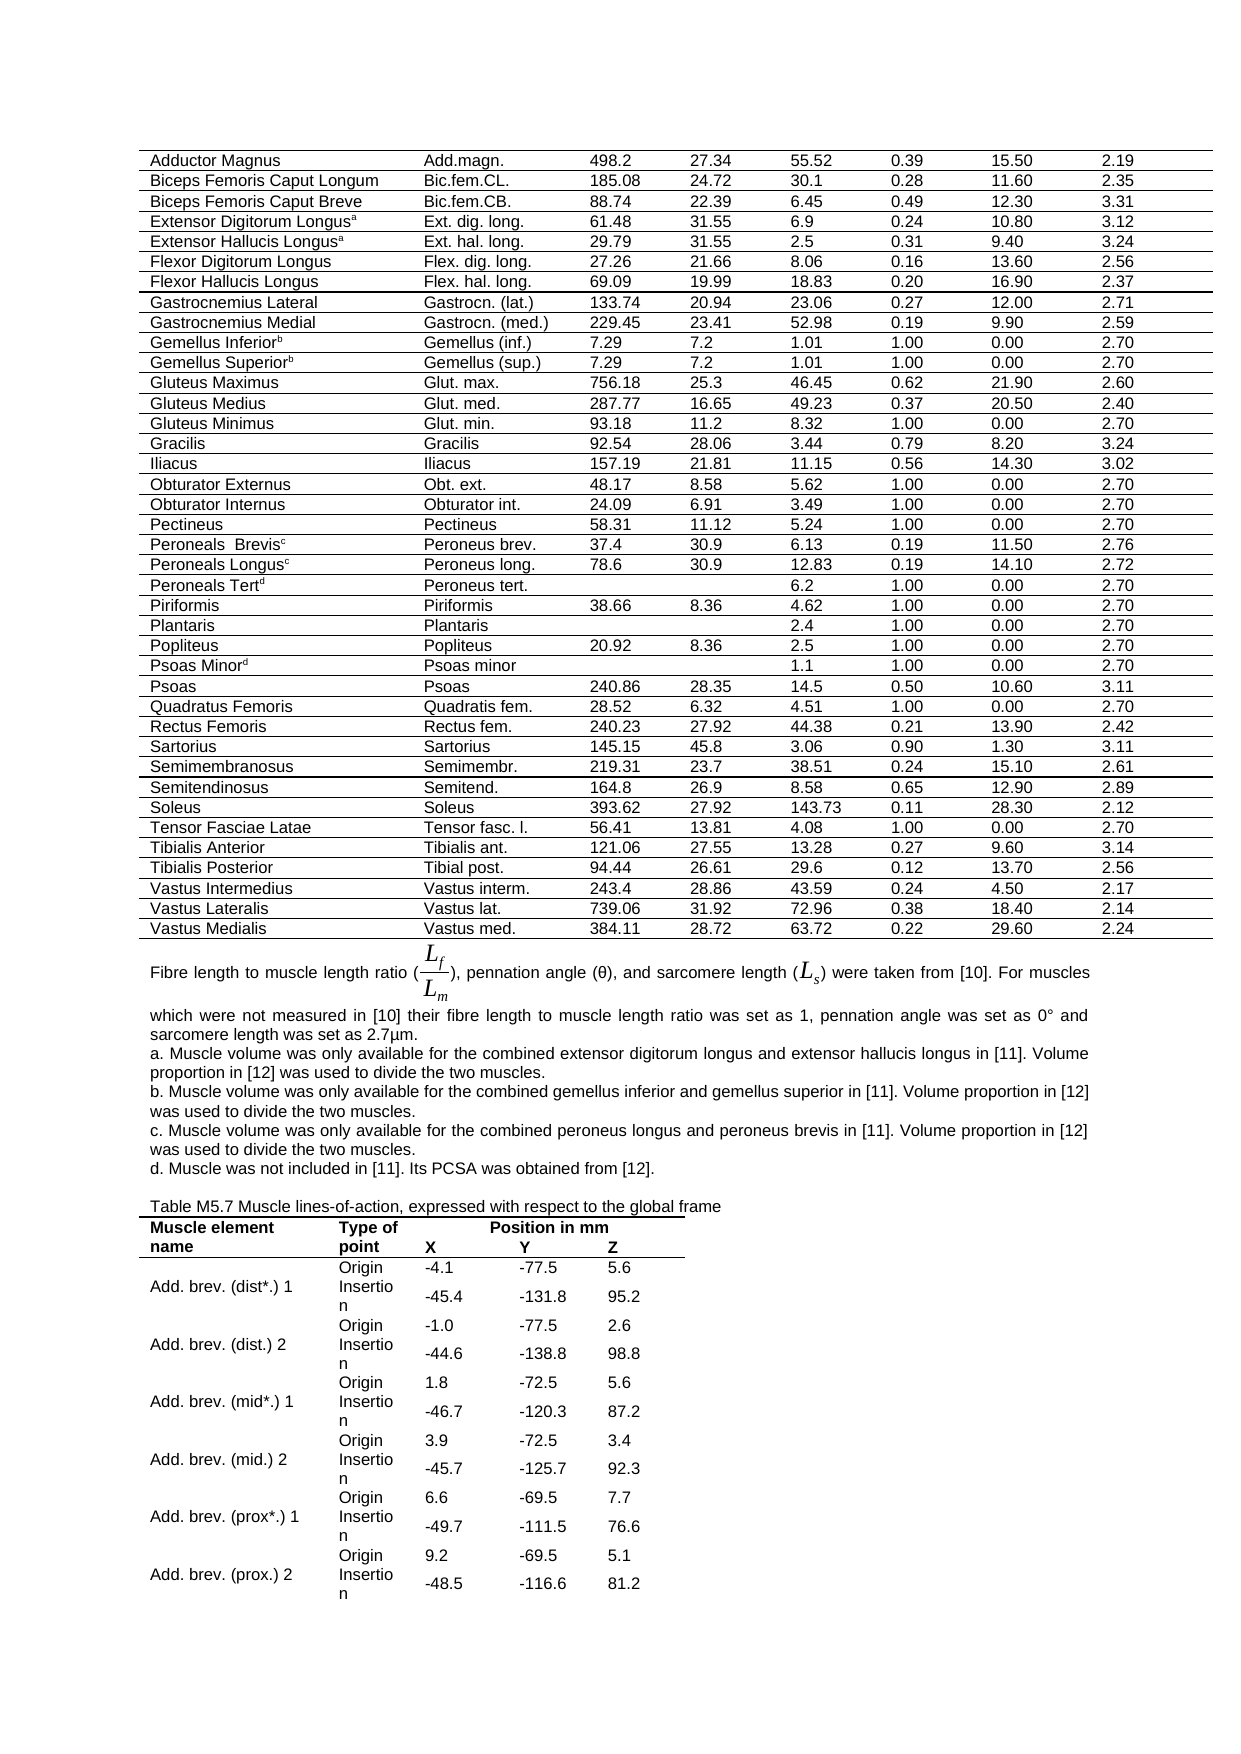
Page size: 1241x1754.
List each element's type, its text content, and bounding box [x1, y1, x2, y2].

table_cell 6.9 [779, 212, 879, 231]
table_cell 30.9 [679, 555, 779, 574]
table_cell Quadratus Femoris [139, 697, 412, 716]
table_cell 287.77 [578, 394, 678, 413]
table_cell 12.30 [980, 191, 1090, 211]
table_cell Popliteus [139, 636, 412, 655]
table_cell 8.58 [679, 474, 779, 493]
table_cell 18.83 [779, 272, 879, 291]
table_cell 6.2 [779, 575, 879, 594]
table_cell 26.61 [679, 858, 779, 877]
table_cell 93.18 [578, 414, 678, 433]
table_cell 0.11 [880, 798, 980, 817]
table_cell 4.51 [779, 697, 879, 716]
table_cell 229.45 [578, 313, 678, 332]
table_cell 2.24 [1090, 919, 1213, 938]
table_cell 46.45 [779, 373, 879, 392]
table_cell 2.70 [1090, 818, 1213, 837]
table_cell 1.00 [880, 616, 980, 635]
table_cell [578, 575, 678, 594]
table_cell Flex. dig. long. [412, 252, 578, 271]
table_cell 2.70 [1090, 596, 1213, 615]
table_cell 1.01 [779, 353, 879, 372]
table_cell Insertion [327, 1507, 413, 1545]
table_cell -45.7 [414, 1450, 508, 1488]
table_cell 13.70 [980, 858, 1090, 877]
table_cell 7.29 [578, 333, 678, 352]
table_cell 31.92 [679, 899, 779, 918]
table_cell 1.00 [880, 596, 980, 615]
table_cell 164.8 [578, 778, 678, 797]
table_cell 3.44 [779, 434, 879, 453]
table_cell 94.44 [578, 858, 678, 877]
table_cell 1.00 [880, 414, 980, 433]
table_cell Add. brev. (prox*.) 1 [139, 1488, 327, 1545]
table_cell 27.55 [679, 838, 779, 857]
table_cell 2.70 [1090, 414, 1213, 433]
table_cell Origin [327, 1545, 413, 1564]
table_cell 28.06 [679, 434, 779, 453]
table_cell 20.50 [980, 394, 1090, 413]
table_cell 0.00 [980, 495, 1090, 514]
table_cell 2.19 [1090, 151, 1213, 170]
table_cell Extensor Hallucis Longusa [139, 232, 412, 251]
table_cell Add. brev. (dist*.) 1 [139, 1258, 327, 1315]
table_cell 4.08 [779, 818, 879, 837]
table_cell 9.2 [414, 1545, 508, 1564]
table_cell 16.65 [679, 394, 779, 413]
table_cell 0.62 [880, 373, 980, 392]
table_cell Bic.fem.CB. [412, 191, 578, 211]
table_cell 240.86 [578, 676, 678, 696]
table_cell Vastus med. [412, 919, 578, 938]
table_cell 8.36 [679, 636, 779, 655]
table_cell -1.0 [414, 1315, 508, 1334]
table_cell Semitend. [412, 778, 578, 797]
table_cell 20.94 [679, 293, 779, 312]
table_cell [578, 616, 678, 635]
table_cell 69.09 [578, 272, 678, 291]
table_cell Origin [327, 1258, 413, 1277]
table_cell 2.14 [1090, 899, 1213, 918]
table_cell 27.26 [578, 252, 678, 271]
table_cell Popliteus [412, 636, 578, 655]
table_cell 16.90 [980, 272, 1090, 291]
table_cell Peroneus tert. [412, 575, 578, 594]
table_cell 12.90 [980, 778, 1090, 797]
table_cell Biceps Femoris Caput Longum [139, 171, 412, 190]
table_cell 6.13 [779, 535, 879, 554]
table_cell Peroneals Tertd [139, 575, 412, 594]
table_cell 87.2 [596, 1392, 685, 1430]
table_cell Origin [327, 1315, 413, 1334]
table_cell 1.1 [779, 656, 879, 675]
table_cell Obturator int. [412, 495, 578, 514]
table_cell -125.7 [508, 1450, 596, 1488]
table_cell 4.50 [980, 879, 1090, 898]
table_cell 11.15 [779, 454, 879, 473]
table_cell Soleus [412, 798, 578, 817]
table_cell 31.55 [679, 212, 779, 231]
text Fibre length to muscle length ratio (), pennation angle (θ), and sarcomere length () were taken from [10]. For muscles which were not measured in [10] their fibre length to muscle length ratio was set as 1, pennation angle was set as 0° and sarcomere length was set as 2.7µm. [150, 939, 1090, 1044]
table_cell 0.37 [880, 394, 980, 413]
table_cell 10.80 [980, 212, 1090, 231]
table_cell 1.00 [880, 636, 980, 655]
table_cell 0.00 [980, 414, 1090, 433]
table_cell -116.6 [508, 1565, 596, 1603]
table_cell 26.9 [679, 778, 779, 797]
table_cell 8.36 [679, 596, 779, 615]
table_cell X [414, 1237, 508, 1257]
table_cell 6.32 [679, 697, 779, 716]
table_cell Obturator Externus [139, 474, 412, 493]
table_cell 0.38 [880, 899, 980, 918]
table_cell 11.50 [980, 535, 1090, 554]
table_cell Insertion [327, 1277, 413, 1315]
table_cell 2.17 [1090, 879, 1213, 898]
table_cell 72.96 [779, 899, 879, 918]
table_cell 2.61 [1090, 757, 1213, 776]
table_cell Gemellus Superiorb [139, 353, 412, 372]
table_cell Pectineus [412, 515, 578, 534]
table_cell 15.10 [980, 757, 1090, 776]
table_cell Piriformis [412, 596, 578, 615]
table_cell 0.27 [880, 838, 980, 857]
table_cell 0.28 [880, 171, 980, 190]
table_cell Biceps Femoris Caput Breve [139, 191, 412, 211]
table_cell 7.2 [679, 333, 779, 352]
table_cell Semimembr. [412, 757, 578, 776]
table_cell 63.72 [779, 919, 879, 938]
table_cell 20.92 [578, 636, 678, 655]
table_cell 78.6 [578, 555, 678, 574]
table_cell 13.81 [679, 818, 779, 837]
table_cell 27.92 [679, 717, 779, 736]
table_cell Gracilis [139, 434, 412, 453]
table_cell -72.5 [508, 1430, 596, 1449]
table_cell 28.72 [679, 919, 779, 938]
table_cell -46.7 [414, 1392, 508, 1430]
table_cell Peroneus brev. [412, 535, 578, 554]
table_cell -49.7 [414, 1507, 508, 1545]
table_cell 2.70 [1090, 515, 1213, 534]
table_cell Gluteus Medius [139, 394, 412, 413]
table_cell 133.74 [578, 293, 678, 312]
table_cell Obt. ext. [412, 474, 578, 493]
table_cell Z [596, 1237, 685, 1257]
table_cell 2.5 [779, 636, 879, 655]
table_cell 9.90 [980, 313, 1090, 332]
table_cell Tensor fasc. l. [412, 818, 578, 837]
table_cell 7.7 [596, 1488, 685, 1507]
table_cell 0.49 [880, 191, 980, 211]
table_cell 95.2 [596, 1277, 685, 1315]
table_cell Ext. hal. long. [412, 232, 578, 251]
table_cell 0.24 [880, 757, 980, 776]
table_cell Insertion [327, 1450, 413, 1488]
table_cell 145.15 [578, 737, 678, 756]
table_cell 18.40 [980, 899, 1090, 918]
table_header Type of point [327, 1218, 413, 1257]
table_cell 1.00 [880, 575, 980, 594]
table_cell 45.8 [679, 737, 779, 756]
table_cell 5.24 [779, 515, 879, 534]
table_cell 56.41 [578, 818, 678, 837]
table_cell 0.39 [880, 151, 980, 170]
table_cell 3.4 [596, 1430, 685, 1449]
table_cell 2.40 [1090, 394, 1213, 413]
table_cell 2.35 [1090, 171, 1213, 190]
table_cell 88.74 [578, 191, 678, 211]
table_cell 0.00 [980, 333, 1090, 352]
table_cell -69.5 [508, 1545, 596, 1564]
table_cell 2.70 [1090, 495, 1213, 514]
table_cell 0.19 [880, 535, 980, 554]
table_cell 30.9 [679, 535, 779, 554]
table_cell 0.00 [980, 656, 1090, 675]
table_cell 6.45 [779, 191, 879, 211]
table_cell 0.12 [880, 858, 980, 877]
table_cell [679, 656, 779, 675]
table_cell Y [508, 1237, 596, 1257]
table_cell 27.34 [679, 151, 779, 170]
table_cell Gemellus (inf.) [412, 333, 578, 352]
table_cell 6.91 [679, 495, 779, 514]
table_cell 1.00 [880, 333, 980, 352]
text Table M5.7 Muscle lines-of-action, expressed with respect to the global frame [150, 1197, 1090, 1216]
table_cell 9.60 [980, 838, 1090, 857]
table_cell 21.66 [679, 252, 779, 271]
table_cell 28.86 [679, 879, 779, 898]
table_cell Tibialis Anterior [139, 838, 412, 857]
table_cell 5.6 [596, 1373, 685, 1392]
table_cell 5.1 [596, 1545, 685, 1564]
table_cell 30.1 [779, 171, 879, 190]
table_cell 1.8 [414, 1373, 508, 1392]
table_cell -120.3 [508, 1392, 596, 1430]
table_cell 3.06 [779, 737, 879, 756]
table_cell Add.magn. [412, 151, 578, 170]
table_cell 2.5 [779, 232, 879, 251]
table_cell 81.2 [596, 1565, 685, 1603]
table_cell 0.00 [980, 636, 1090, 655]
table_cell 143.73 [779, 798, 879, 817]
table_cell 48.17 [578, 474, 678, 493]
table_cell 2.70 [1090, 636, 1213, 655]
table_cell 0.00 [980, 818, 1090, 837]
table_cell Pectineus [139, 515, 412, 534]
table_cell 2.70 [1090, 353, 1213, 372]
table_cell Psoas [139, 676, 412, 696]
table_cell 2.60 [1090, 373, 1213, 392]
table_cell 3.24 [1090, 232, 1213, 251]
table_cell Rectus Femoris [139, 717, 412, 736]
table_cell 8.20 [980, 434, 1090, 453]
table_cell 38.66 [578, 596, 678, 615]
table_cell 98.8 [596, 1335, 685, 1373]
table_cell 12.83 [779, 555, 879, 574]
table_cell Glut. med. [412, 394, 578, 413]
table_cell 4.62 [779, 596, 879, 615]
table_cell -45.4 [414, 1277, 508, 1315]
table_cell Insertion [327, 1335, 413, 1373]
table_cell 23.7 [679, 757, 779, 776]
table_cell -77.5 [508, 1315, 596, 1334]
table_cell 21.90 [980, 373, 1090, 392]
table_cell 0.21 [880, 717, 980, 736]
table_cell Gluteus Maximus [139, 373, 412, 392]
table_cell Flexor Digitorum Longus [139, 252, 412, 271]
table_cell 29.6 [779, 858, 879, 877]
table_cell 393.62 [578, 798, 678, 817]
table_cell Glut. max. [412, 373, 578, 392]
table_cell Insertion [327, 1392, 413, 1430]
table_cell 2.76 [1090, 535, 1213, 554]
table_cell Flex. hal. long. [412, 272, 578, 291]
table_cell Tibial post. [412, 858, 578, 877]
table_cell 0.79 [880, 434, 980, 453]
table_cell Insertion [327, 1565, 413, 1603]
table_cell Gracilis [412, 434, 578, 453]
table_cell 0.19 [880, 555, 980, 574]
table_cell 13.90 [980, 717, 1090, 736]
table_cell 14.30 [980, 454, 1090, 473]
table_cell Vastus Lateralis [139, 899, 412, 918]
table_cell 2.56 [1090, 858, 1213, 877]
table_cell -77.5 [508, 1258, 596, 1277]
table_cell 3.12 [1090, 212, 1213, 231]
table_cell 29.79 [578, 232, 678, 251]
table_cell Glut. min. [412, 414, 578, 433]
table_cell Vastus Medialis [139, 919, 412, 938]
table_cell [679, 616, 779, 635]
table_cell 11.2 [679, 414, 779, 433]
table_cell 9.40 [980, 232, 1090, 251]
table_cell 1.00 [880, 697, 980, 716]
table_cell 243.4 [578, 879, 678, 898]
table_cell Iliacus [412, 454, 578, 473]
table_cell 29.60 [980, 919, 1090, 938]
table_cell Plantaris [412, 616, 578, 635]
table_cell 13.60 [980, 252, 1090, 271]
table_cell 0.31 [880, 232, 980, 251]
table_cell 3.14 [1090, 838, 1213, 857]
table_cell 185.08 [578, 171, 678, 190]
table_cell 19.99 [679, 272, 779, 291]
table_cell -69.5 [508, 1488, 596, 1507]
table_cell Peroneals Brevisc [139, 535, 412, 554]
table_cell 121.06 [578, 838, 678, 857]
table_cell -72.5 [508, 1373, 596, 1392]
table_cell 0.00 [980, 515, 1090, 534]
table_cell 2.70 [1090, 474, 1213, 493]
table_cell 38.51 [779, 757, 879, 776]
table_cell 92.3 [596, 1450, 685, 1488]
table_cell Tibialis Posterior [139, 858, 412, 877]
table_cell 0.20 [880, 272, 980, 291]
table_cell 25.3 [679, 373, 779, 392]
table_cell Add. brev. (prox.) 2 [139, 1545, 327, 1603]
table_cell Semitendinosus [139, 778, 412, 797]
table_cell -44.6 [414, 1335, 508, 1373]
table_cell Quadratis fem. [412, 697, 578, 716]
table_cell 240.23 [578, 717, 678, 736]
table_cell 0.24 [880, 212, 980, 231]
table_cell 8.32 [779, 414, 879, 433]
table_cell Bic.fem.CL. [412, 171, 578, 190]
text a. Muscle volume was only available for the combined extensor digitorum longus and extensor hallucis longus in [11]. Volume proportion in [12] was used to divide the two muscles. [150, 1044, 1090, 1082]
table_cell 2.6 [596, 1315, 685, 1334]
table_cell 0.27 [880, 293, 980, 312]
table_cell Gastrocnemius Lateral [139, 293, 412, 312]
text d. Muscle was not included in [11]. Its PCSA was obtained from [12]. [150, 1159, 1090, 1178]
table_cell 3.9 [414, 1430, 508, 1449]
table_cell 1.30 [980, 737, 1090, 756]
table_cell 11.12 [679, 515, 779, 534]
table_cell Gemellus (sup.) [412, 353, 578, 372]
table_cell Peroneus long. [412, 555, 578, 574]
table_cell 0.90 [880, 737, 980, 756]
table_cell 61.48 [578, 212, 678, 231]
table_cell 1.00 [880, 353, 980, 372]
table_cell 14.10 [980, 555, 1090, 574]
table_cell 12.00 [980, 293, 1090, 312]
table_cell Origin [327, 1373, 413, 1392]
table_cell 23.41 [679, 313, 779, 332]
table_cell 11.60 [980, 171, 1090, 190]
table_cell 0.00 [980, 697, 1090, 716]
table_cell Add. brev. (mid.) 2 [139, 1430, 327, 1488]
table_cell Piriformis [139, 596, 412, 615]
table_cell 6.6 [414, 1488, 508, 1507]
table_cell 3.02 [1090, 454, 1213, 473]
table_cell 3.31 [1090, 191, 1213, 211]
table_cell 1.00 [880, 474, 980, 493]
table_cell Add. brev. (mid*.) 1 [139, 1373, 327, 1430]
table_cell 2.89 [1090, 778, 1213, 797]
table_cell Gluteus Minimus [139, 414, 412, 433]
table_cell 44.38 [779, 717, 879, 736]
table_cell -138.8 [508, 1335, 596, 1373]
table_cell 2.56 [1090, 252, 1213, 271]
table_cell 0.50 [880, 676, 980, 696]
table_cell 28.35 [679, 676, 779, 696]
table_cell 31.55 [679, 232, 779, 251]
table_cell 92.54 [578, 434, 678, 453]
table_cell 7.2 [679, 353, 779, 372]
table_cell Gastrocnemius Medial [139, 313, 412, 332]
table_cell Psoas Minord [139, 656, 412, 675]
text b. Muscle volume was only available for the combined gemellus inferior and gemellus superior in [11]. Volume proportion in [12] was used to divide the two muscles. [150, 1082, 1090, 1121]
table_cell Psoas [412, 676, 578, 696]
table_cell -111.5 [508, 1507, 596, 1545]
table_cell Add. brev. (dist.) 2 [139, 1315, 327, 1373]
table_cell 2.4 [779, 616, 879, 635]
table_cell 24.09 [578, 495, 678, 514]
table_cell Tensor Fasciae Latae [139, 818, 412, 837]
table_cell Semimembranosus [139, 757, 412, 776]
table_cell Sartorius [139, 737, 412, 756]
table_cell 3.11 [1090, 737, 1213, 756]
table_cell 157.19 [578, 454, 678, 473]
table_cell 5.6 [596, 1258, 685, 1277]
table_cell Flexor Hallucis Longus [139, 272, 412, 291]
table_cell Obturator Internus [139, 495, 412, 514]
table_cell Plantaris [139, 616, 412, 635]
table_cell 2.70 [1090, 656, 1213, 675]
table_cell 2.71 [1090, 293, 1213, 312]
table_cell 2.70 [1090, 616, 1213, 635]
table_cell 0.00 [980, 353, 1090, 372]
table_cell Extensor Digitorum Longusa [139, 212, 412, 231]
table_cell -131.8 [508, 1277, 596, 1315]
table_cell Sartorius [412, 737, 578, 756]
table_cell 2.59 [1090, 313, 1213, 332]
table_cell 49.23 [779, 394, 879, 413]
table_cell 37.4 [578, 535, 678, 554]
table_header Position in mm [414, 1218, 685, 1237]
table_header Muscle element name [139, 1218, 327, 1257]
table_cell -48.5 [414, 1565, 508, 1603]
table_cell Gastrocn. (med.) [412, 313, 578, 332]
table_cell 0.65 [880, 778, 980, 797]
table_cell 22.39 [679, 191, 779, 211]
table_cell 55.52 [779, 151, 879, 170]
table_cell Ext. dig. long. [412, 212, 578, 231]
table_cell 15.50 [980, 151, 1090, 170]
table_cell 1.01 [779, 333, 879, 352]
table_cell 2.72 [1090, 555, 1213, 574]
table_cell Tibialis ant. [412, 838, 578, 857]
table_cell 739.06 [578, 899, 678, 918]
table_cell [679, 575, 779, 594]
table_cell 13.28 [779, 838, 879, 857]
table_cell 0.24 [880, 879, 980, 898]
table_cell 0.00 [980, 474, 1090, 493]
table_cell 14.5 [779, 676, 879, 696]
table_cell Iliacus [139, 454, 412, 473]
table_cell 58.31 [578, 515, 678, 534]
table_cell 10.60 [980, 676, 1090, 696]
table_cell 1.00 [880, 495, 980, 514]
table_cell 24.72 [679, 171, 779, 190]
text c. Muscle volume was only available for the combined peroneus longus and peroneus brevis in [11]. Volume proportion in [12] was used to divide the two muscles. [150, 1121, 1090, 1159]
table_cell Gastrocn. (lat.) [412, 293, 578, 312]
table_cell 219.31 [578, 757, 678, 776]
table_cell 756.18 [578, 373, 678, 392]
table_cell Vastus lat. [412, 899, 578, 918]
table_cell 28.52 [578, 697, 678, 716]
table_cell 2.70 [1090, 575, 1213, 594]
table_cell 498.2 [578, 151, 678, 170]
table_cell 0.00 [980, 596, 1090, 615]
table_cell Origin [327, 1430, 413, 1449]
table_cell Vastus Intermedius [139, 879, 412, 898]
table_cell Peroneals Longusc [139, 555, 412, 574]
table_cell 3.11 [1090, 676, 1213, 696]
table_cell 0.22 [880, 919, 980, 938]
table_cell Psoas minor [412, 656, 578, 675]
table_cell Vastus interm. [412, 879, 578, 898]
table_cell 0.00 [980, 616, 1090, 635]
table_cell 2.42 [1090, 717, 1213, 736]
table_cell 8.06 [779, 252, 879, 271]
table_cell 1.00 [880, 818, 980, 837]
table_cell 0.00 [980, 575, 1090, 594]
table_cell 0.19 [880, 313, 980, 332]
table_cell 3.24 [1090, 434, 1213, 453]
table_cell 7.29 [578, 353, 678, 372]
table_cell 1.00 [880, 515, 980, 534]
table_cell 1.00 [880, 656, 980, 675]
table_cell 23.06 [779, 293, 879, 312]
table_cell 2.70 [1090, 697, 1213, 716]
table_cell 0.16 [880, 252, 980, 271]
table_cell 2.37 [1090, 272, 1213, 291]
table_cell Gemellus Inferiorb [139, 333, 412, 352]
table_cell Rectus fem. [412, 717, 578, 736]
table_cell 28.30 [980, 798, 1090, 817]
table_cell Adductor Magnus [139, 151, 412, 170]
table_cell 2.70 [1090, 333, 1213, 352]
table_cell -4.1 [414, 1258, 508, 1277]
table_cell 27.92 [679, 798, 779, 817]
table_cell 52.98 [779, 313, 879, 332]
table_cell 76.6 [596, 1507, 685, 1545]
table_cell 43.59 [779, 879, 879, 898]
table_cell [578, 656, 678, 675]
table_cell Soleus [139, 798, 412, 817]
table_cell 0.56 [880, 454, 980, 473]
table_cell 8.58 [779, 778, 879, 797]
table_cell 3.49 [779, 495, 879, 514]
table_cell Origin [327, 1488, 413, 1507]
table_cell 5.62 [779, 474, 879, 493]
table_cell 21.81 [679, 454, 779, 473]
table_cell 2.12 [1090, 798, 1213, 817]
table_cell 384.11 [578, 919, 678, 938]
